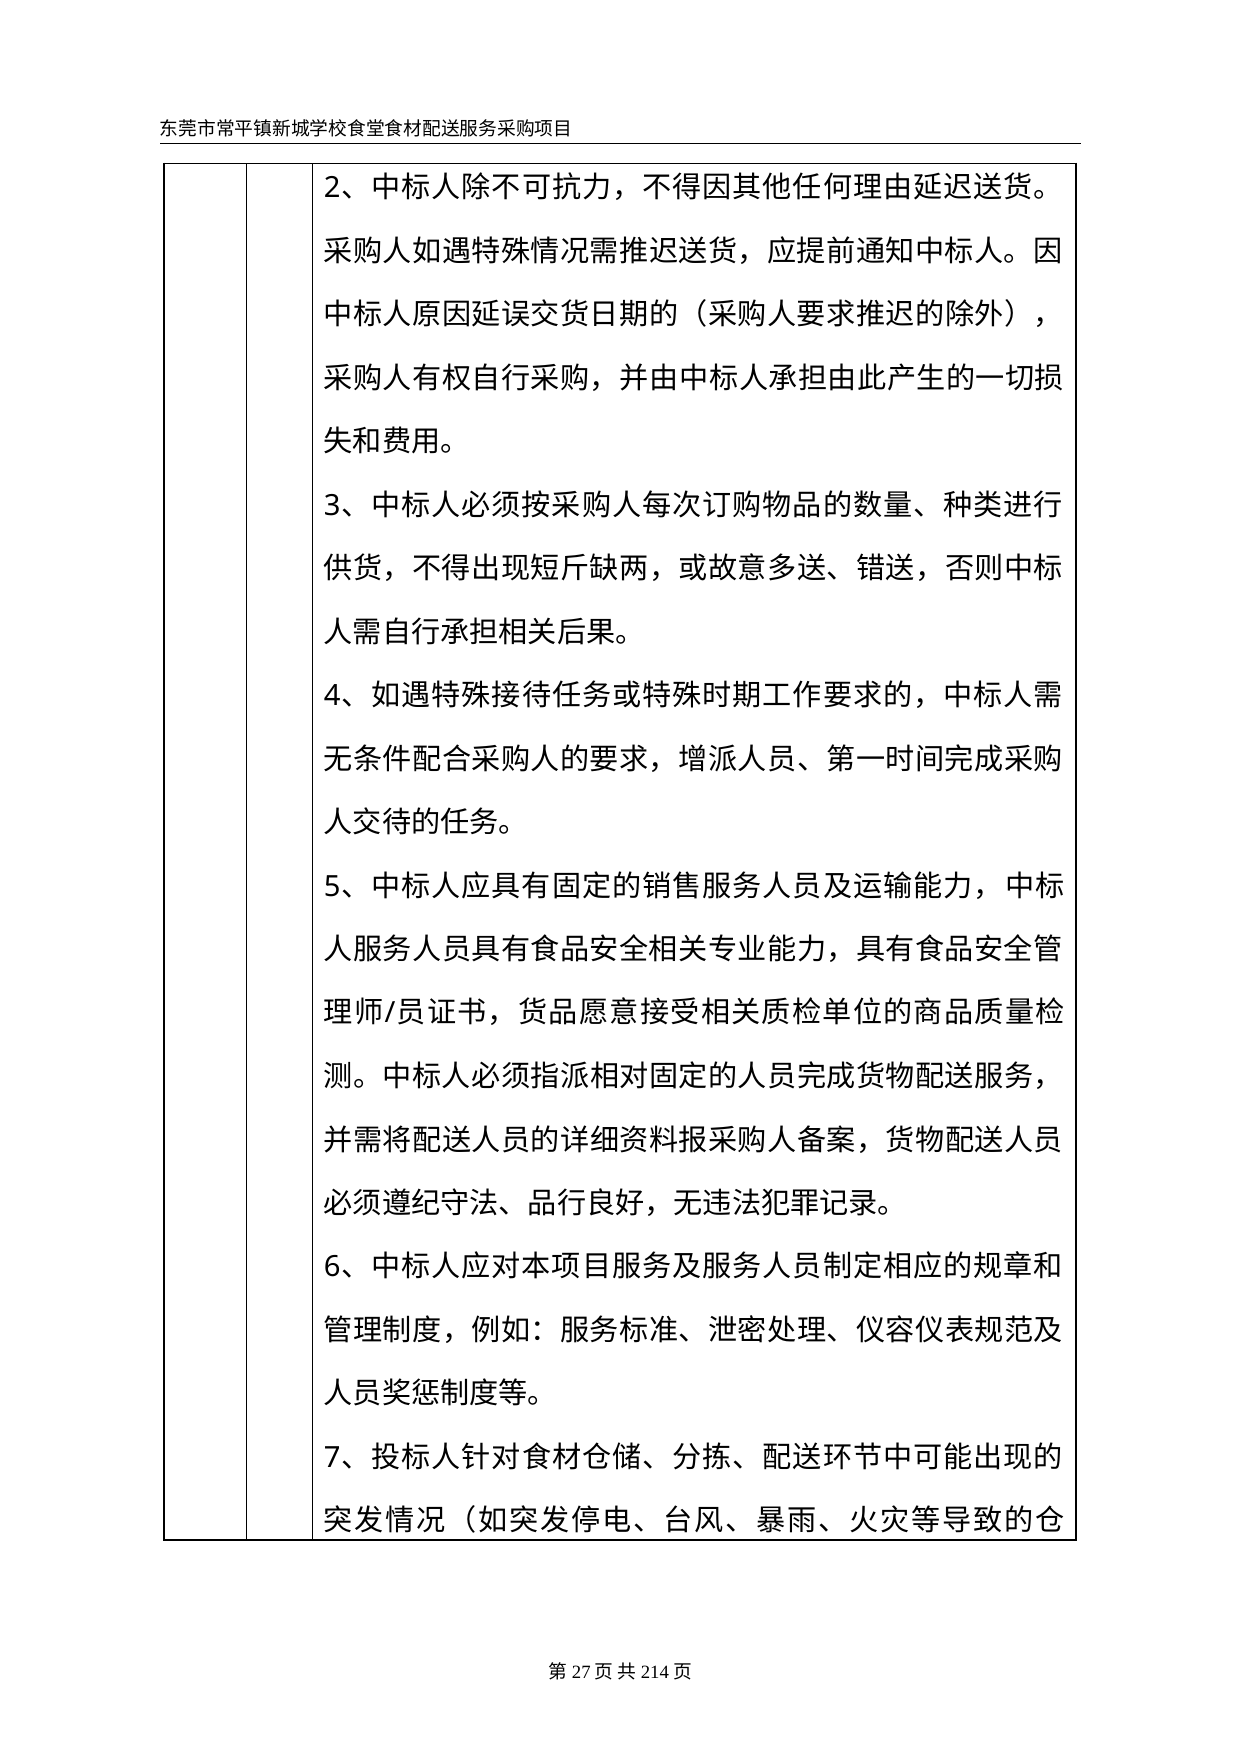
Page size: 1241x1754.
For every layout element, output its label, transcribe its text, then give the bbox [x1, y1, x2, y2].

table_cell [313, 164, 1075, 1539]
table_cell [165, 164, 246, 1539]
table_cell 6 [247, 164, 312, 1539]
